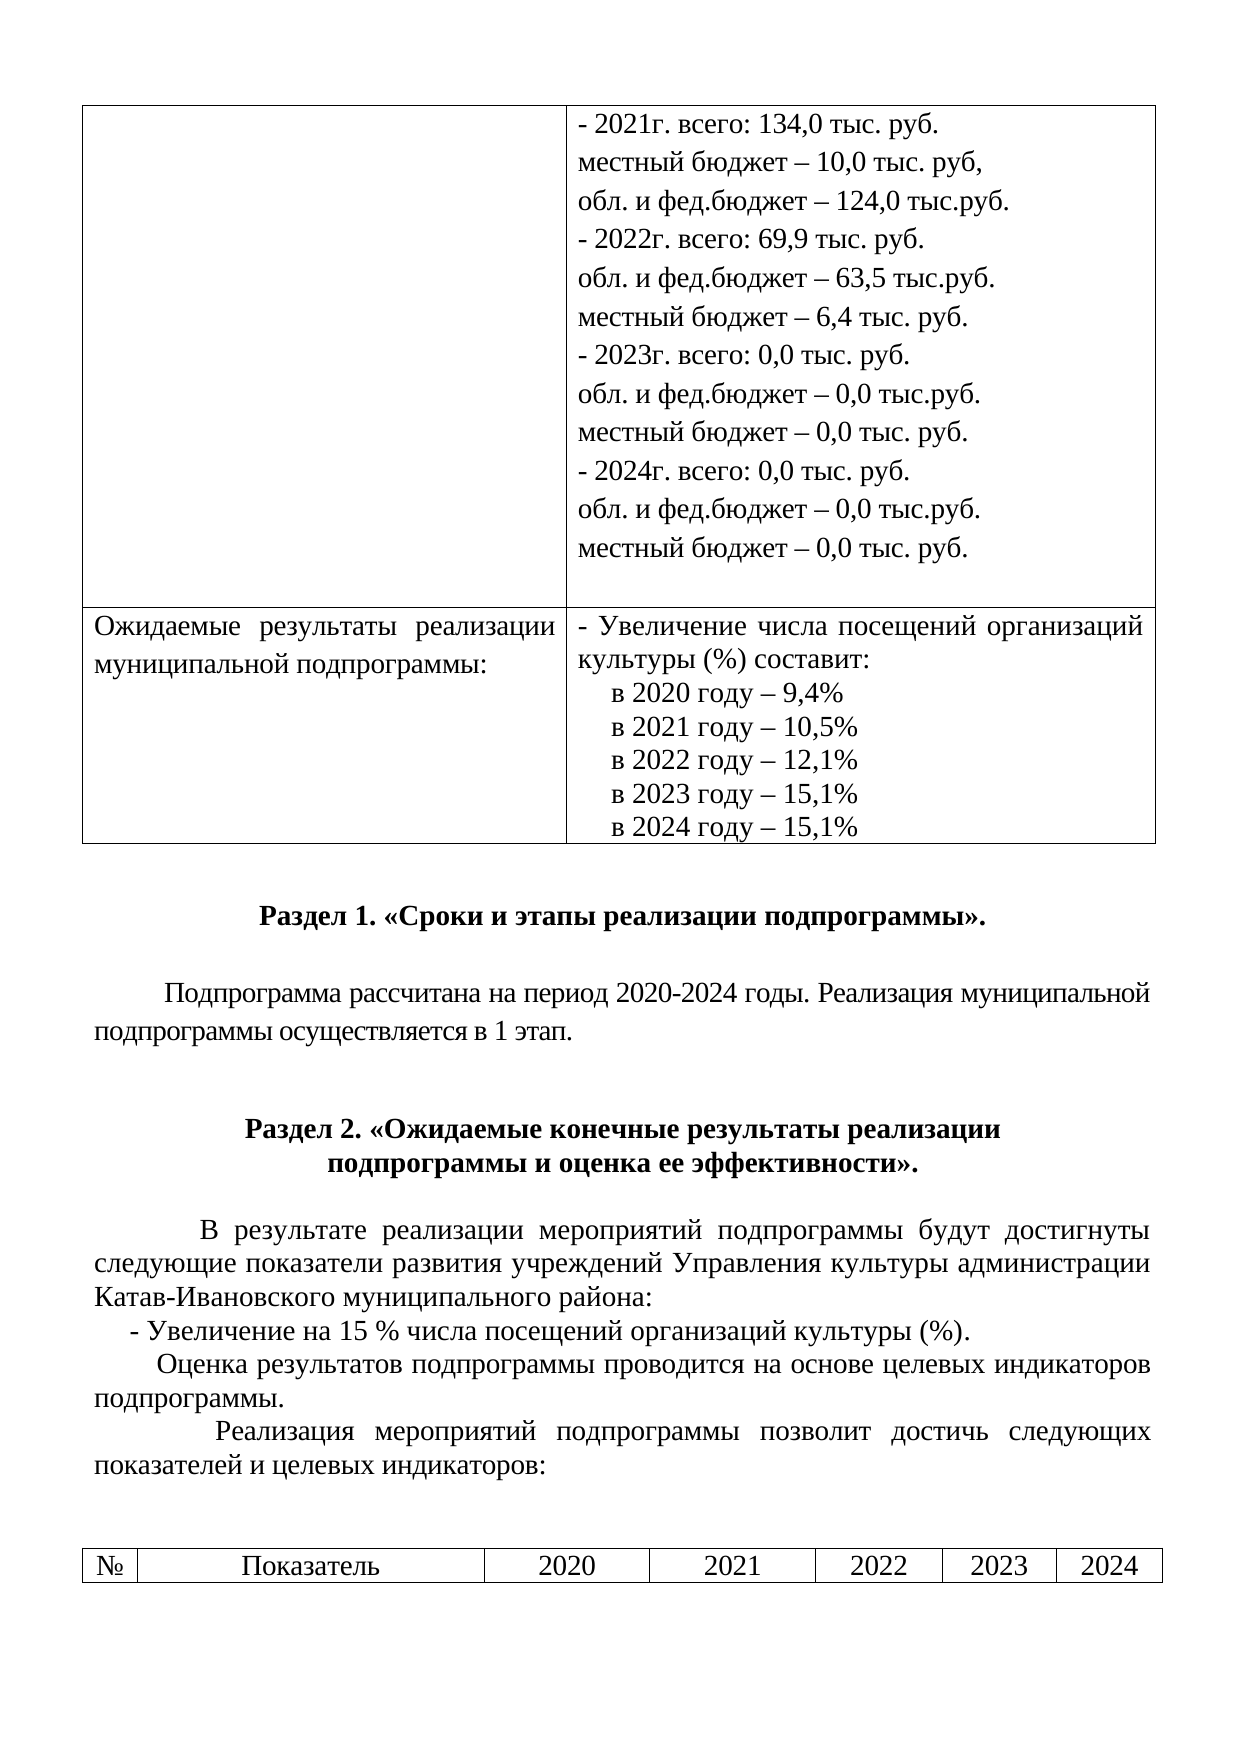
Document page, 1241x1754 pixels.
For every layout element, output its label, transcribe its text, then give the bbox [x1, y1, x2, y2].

text Раздел 1. «Сроки и этапы реализации подпрограммы». [94, 898, 1152, 931]
text подпрограммы и оценка ее эффективности». [94, 1145, 1152, 1178]
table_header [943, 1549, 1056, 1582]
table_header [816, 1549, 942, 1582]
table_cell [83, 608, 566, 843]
text Раздел 2. «Ожидаемые конечные результаты реализации [94, 1111, 1152, 1145]
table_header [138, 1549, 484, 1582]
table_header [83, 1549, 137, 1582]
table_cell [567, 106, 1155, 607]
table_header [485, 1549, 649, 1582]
text Подпрограмма рассчитана на период 2020-2024 годы. Реализация муниципальной подпрограммы осуществляется в 1 этап. [94, 975, 1152, 1047]
text Оценка результатов подпрограммы проводится на основе целевых индикаторов подпрограммы. [94, 1346, 1152, 1413]
text В результате реализации мероприятий подпрограммы будут достигнуты следующие показатели развития учреждений Управления культуры администрации Катав-Ивановского муниципального района: [94, 1212, 1152, 1313]
text Реализация мероприятий подпрограммы позволит достичь следующих показателей и целевых индикаторов: [94, 1413, 1152, 1480]
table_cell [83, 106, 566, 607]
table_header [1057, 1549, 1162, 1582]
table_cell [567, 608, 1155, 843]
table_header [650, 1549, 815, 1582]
text - Увеличение на 15 % числа посещений организаций культуры (%). [94, 1313, 1152, 1346]
